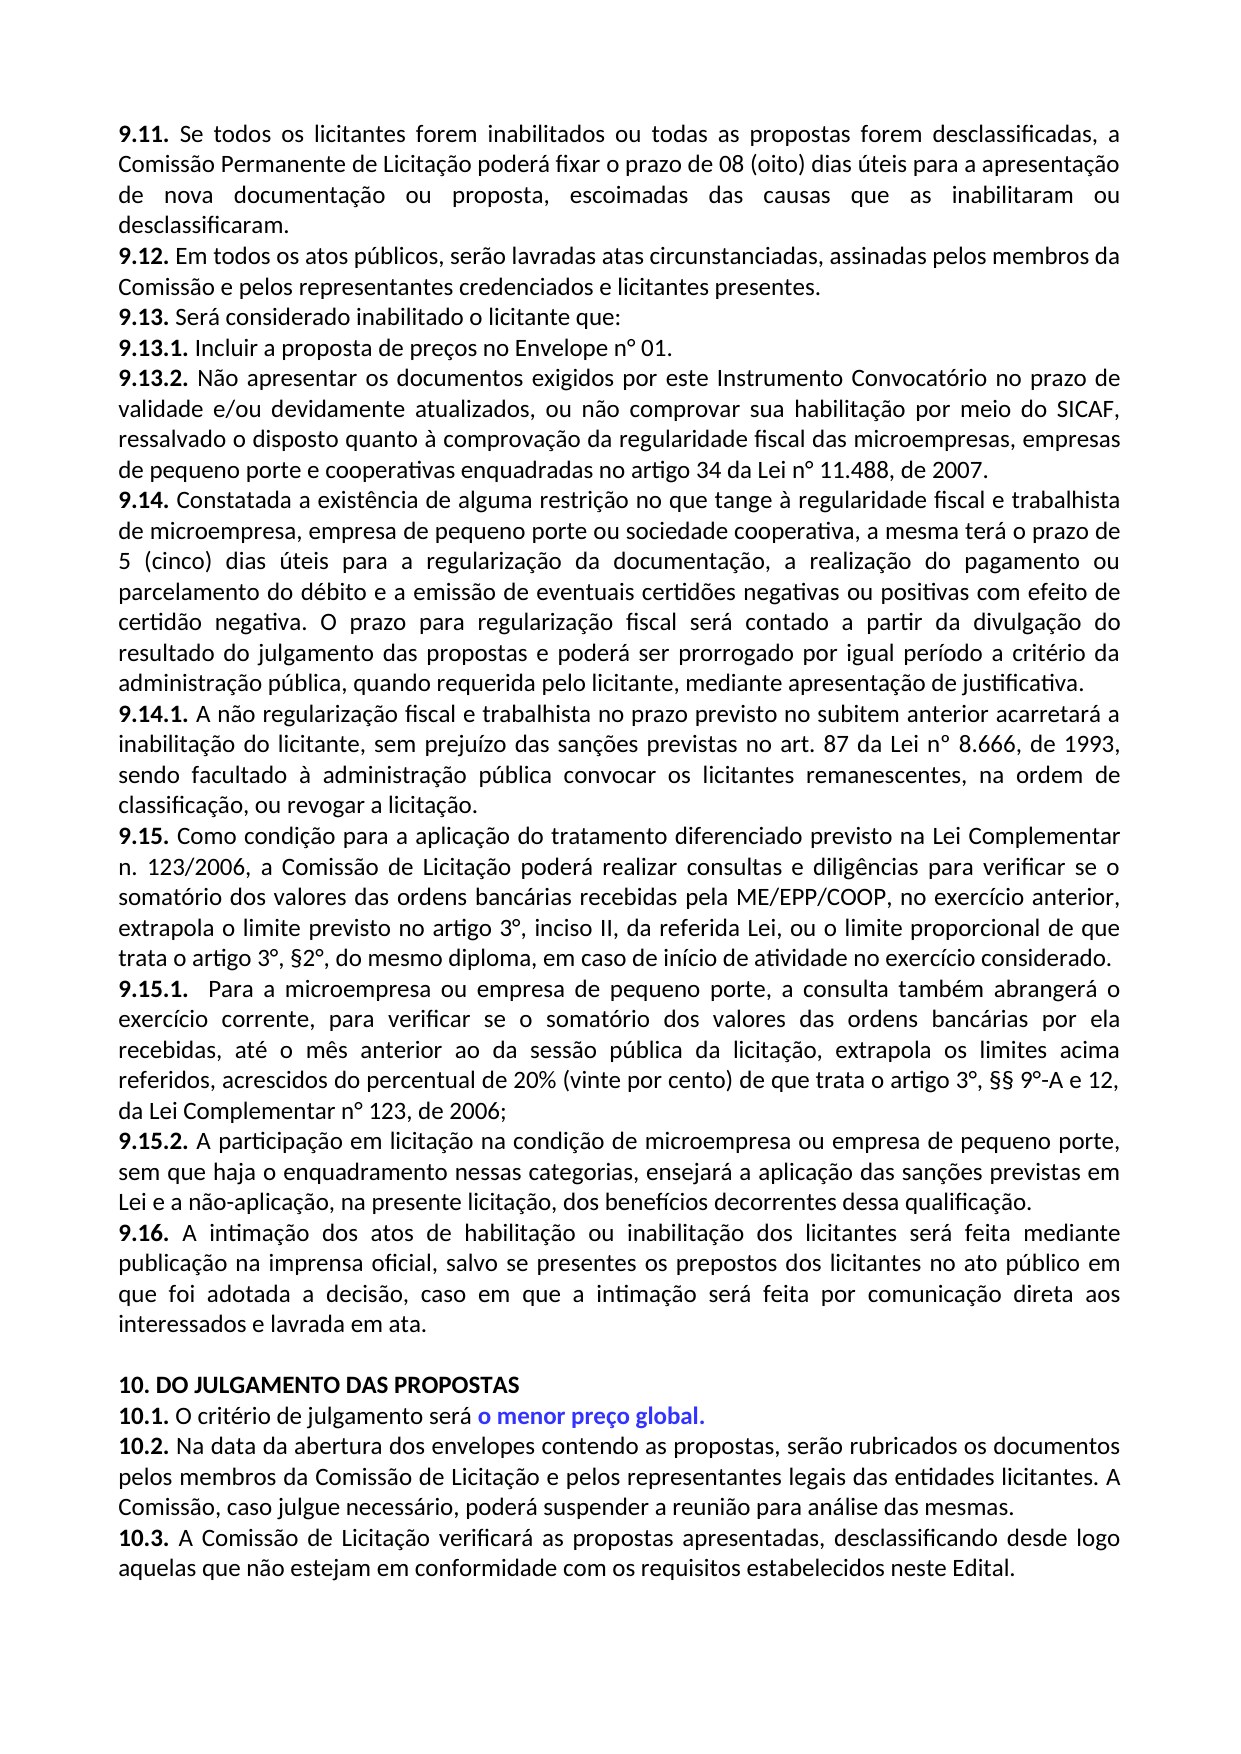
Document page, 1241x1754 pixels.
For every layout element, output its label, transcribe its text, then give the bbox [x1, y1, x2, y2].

list 10.3. A Comissão de Licitação verificará as propostas apresentadas, desclassificando desde logo aquelas que não estejam em conformidade com os requisitos estabelecidos neste Edital. [118, 1522, 1122, 1583]
text 10.1. O critério de julgamento será o menor preço global. [118, 1400, 1122, 1431]
text 9.12. Em todos os atos públicos, serão lavradas atas circunstanciadas, assinadas pelos membros da Comissão e pelos representantes credenciados e licitantes presentes. [118, 240, 1122, 301]
list 10.2. Na data da abertura dos envelopes contendo as propostas, serão rubricados os documentos pelos membros da Comissão de Licitação e pelos representantes legais das entidades licitantes. A Comissão, caso julgue necessário, poderá suspender a reunião para análise das mesmas. [118, 1431, 1122, 1522]
text 9.13.1. Incluir a proposta de preços no Envelope n° 01. [118, 332, 1122, 362]
text 9.14. Constatada a existência de alguma restrição no que tange à regularidade fiscal e trabalhista de microempresa, empresa de pequeno porte ou sociedade cooperativa, a mesma terá o prazo de 5 (cinco) dias úteis para a regularização da documentação, a realização do pagamento ou parcelamento do débito e a emissão de eventuais certidões negativas ou positivas com efeito de certidão negativa. O prazo para regularização fiscal será contado a partir da divulgação do resultado do julgamento das propostas e poderá ser prorrogado por igual período a critério da administração pública, quando requerida pelo licitante, mediante apresentação de justificativa. [118, 484, 1122, 698]
text 9.14.1. A não regularização fiscal e trabalhista no prazo previsto no subitem anterior acarretará a inabilitação do licitante, sem prejuízo das sanções previstas no art. 87 da Lei nº 8.666, de 1993, sendo facultado à administração pública convocar os licitantes remanescentes, na ordem de classificação, ou revogar a licitação. [118, 698, 1122, 820]
text 9.16. A intimação dos atos de habilitação ou inabilitação dos licitantes será feita mediante publicação na imprensa oficial, salvo se presentes os prepostos dos licitantes no ato público em que foi adotada a decisão, caso em que a intimação será feita por comunicação direta aos interessados e lavrada em ata. [118, 1217, 1122, 1339]
text 9.15. Como condição para a aplicação do tratamento diferenciado previsto na Lei Complementar n. 123/2006, a Comissão de Licitação poderá realizar consultas e diligências para verificar se o somatório dos valores das ordens bancárias recebidas pela ME/EPP/COOP, no exercício anterior, extrapola o limite previsto no artigo 3°, inciso II, da referida Lei, ou o limite proporcional de que trata o artigo 3°, §2°, do mesmo diploma, em caso de início de atividade no exercício considerado. [118, 820, 1122, 973]
text 9.13. Será considerado inabilitado o licitante que: [118, 301, 1122, 332]
text 9.15.2. A participação em licitação na condição de microempresa ou empresa de pequeno porte, sem que haja o enquadramento nessas categorias, ensejará a aplicação das sanções previstas em Lei e a não-aplicação, na presente licitação, dos benefícios decorrentes dessa qualificação. [118, 1125, 1122, 1217]
text 9.13.2. Não apresentar os documentos exigidos por este Instrumento Convocatório no prazo de validade e/ou devidamente atualizados, ou não comprovar sua habilitação por meio do SICAF, ressalvado o disposto quanto à comprovação da regularidade fiscal das microempresas, empresas de pequeno porte e cooperativas enquadradas no artigo 34 da Lei n° 11.488, de 2007. [118, 362, 1122, 484]
text 9.15.1. Para a microempresa ou empresa de pequeno porte, a consulta também abrangerá o exercício corrente, para verificar se o somatório dos valores das ordens bancárias por ela recebidas, até o mês anterior ao da sessão pública da licitação, extrapola os limites acima referidos, acrescidos do percentual de 20% (vinte por cento) de que trata o artigo 3°, §§ 9°-A e 12, da Lei Complementar n° 123, de 2006; [118, 973, 1122, 1125]
text 9.11. Se todos os licitantes forem inabilitados ou todas as propostas forem desclassificadas, a Comissão Permanente de Licitação poderá fixar o prazo de 08 (oito) dias úteis para a apresentação de nova documentação ou proposta, escoimadas das causas que as inabilitaram ou desclassificaram. [118, 118, 1122, 240]
text 10. DO JULGAMENTO DAS PROPOSTAS [118, 1369, 1122, 1400]
